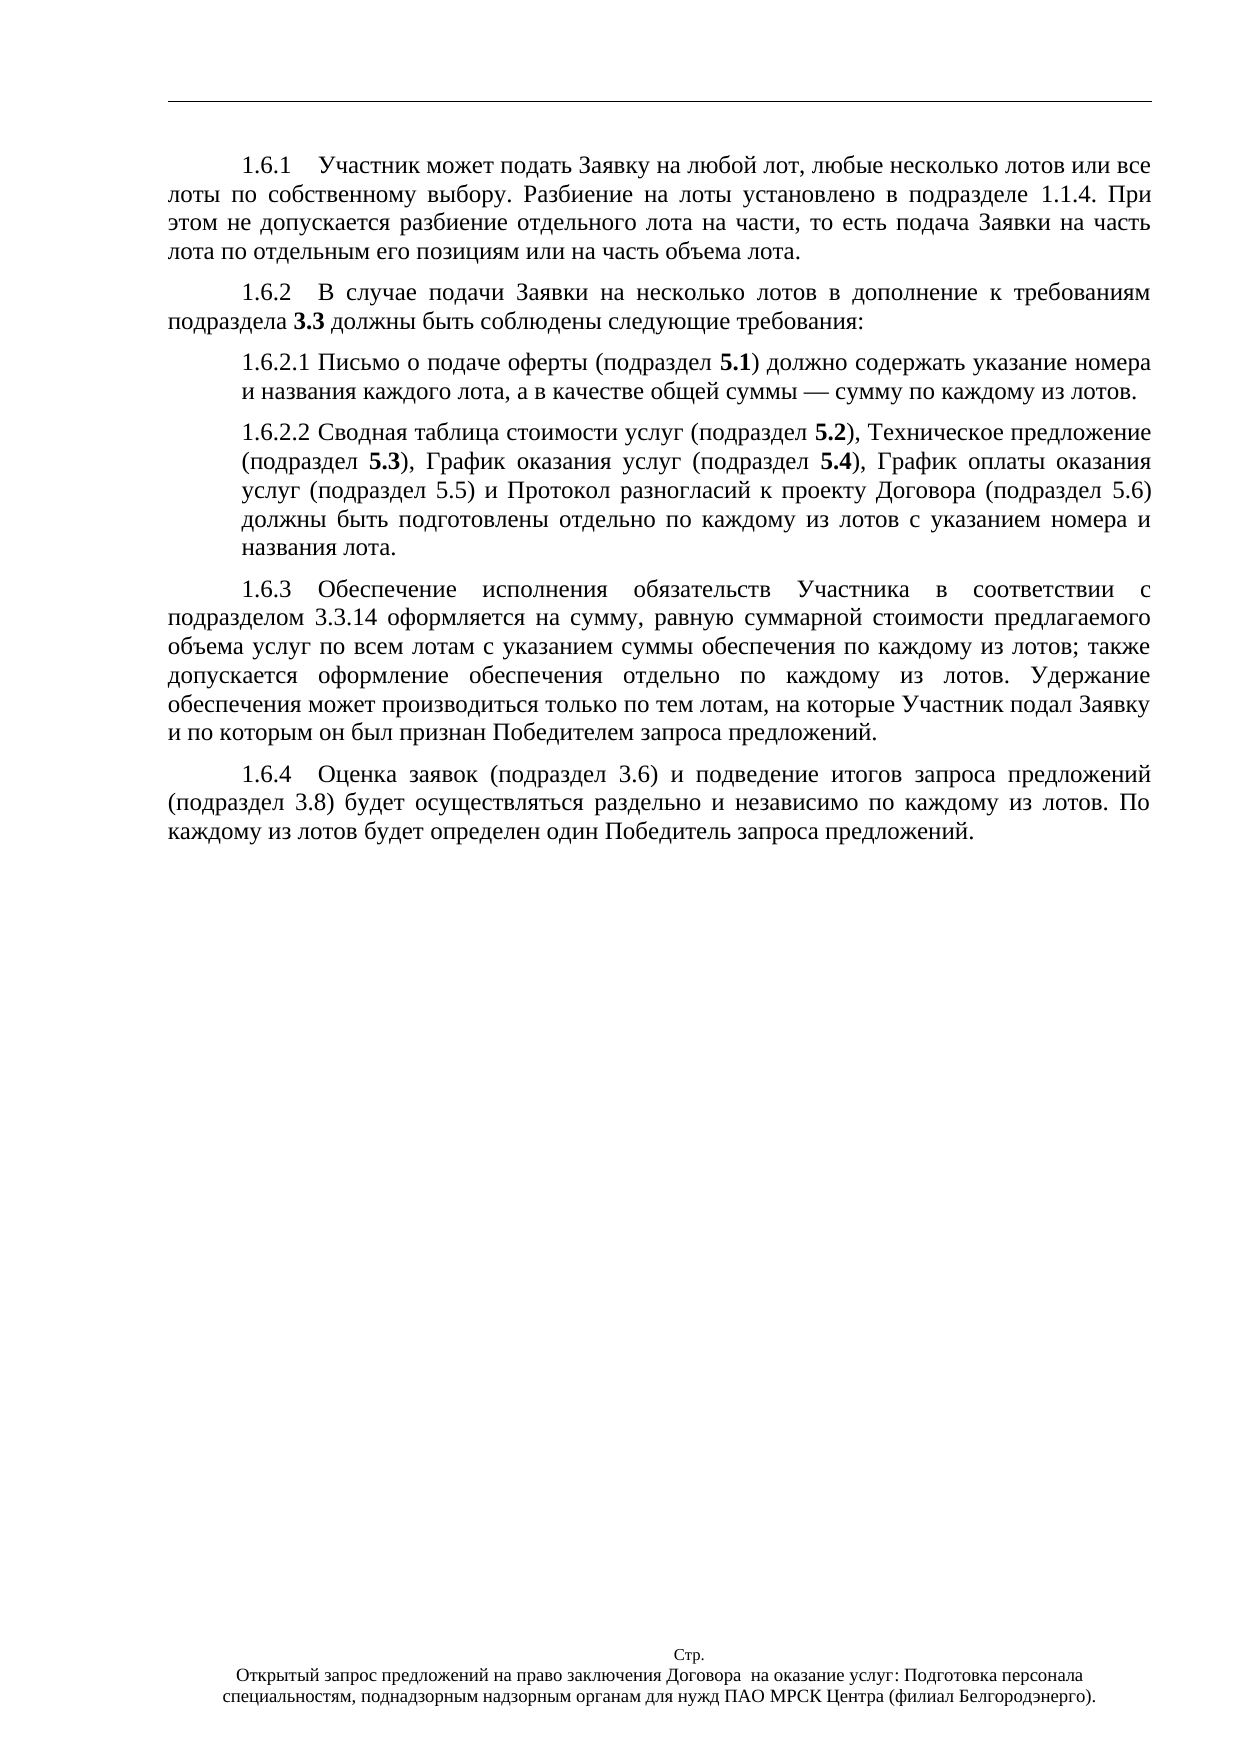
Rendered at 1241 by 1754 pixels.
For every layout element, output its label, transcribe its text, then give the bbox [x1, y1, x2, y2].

subtitle Участник может подать Заявку на любой лот, любые несколько лотов или все лоты по собственному выбору. Разбиение на лоты установлено в подразделе 1.1.4. При этом не допускается разбиение отдельного лота на части, то есть подача Заявки на часть лота по отдельным его позициям или на часть объема лота. [168, 150, 1152, 265]
subtitle В случае подачи Заявки на несколько лотов в дополнение к требованиям подраздела 3.3 должны быть соблюдены следующие требования: [168, 277, 1152, 335]
subtitle Письмо о подаче оферты (подраздел 5.1) должно содержать указание номера и названия каждого лота, а в качестве общей суммы — сумму по каждому из лотов. [241, 347, 1152, 405]
subtitle Сводная таблица стоимости услуг (подраздел 5.2), Техническое предложение (подраздел 5.3), График оказания услуг (подраздел 5.4), График оплаты оказания услуг (подраздел 5.5) и Протокол разногласий к проекту Договора (подраздел 5.6) должны быть подготовлены отдельно по каждому из лотов с указанием номера и названия лота. [241, 417, 1152, 561]
subtitle Обеспечение исполнения обязательств Участника в соответствии с подразделом 3.3.14 оформляется на сумму, равную суммарной стоимости предлагаемого объема услуг по всем лотам с указанием суммы обеспечения по каждому из лотов; также допускается оформление обеспечения отдельно по каждому из лотов. Удержание обеспечения может производиться только по тем лотам, на которые Участник подал Заявку и по которым он был признан Победителем запроса предложений. [168, 574, 1152, 746]
subtitle Оценка заявок (подраздел 3.6) и подведение итогов запроса предложений (подраздел 3.8) будет осуществляться раздельно и независимо по каждому из лотов. По каждому из лотов будет определен один Победитель запроса предложений. [168, 759, 1152, 845]
